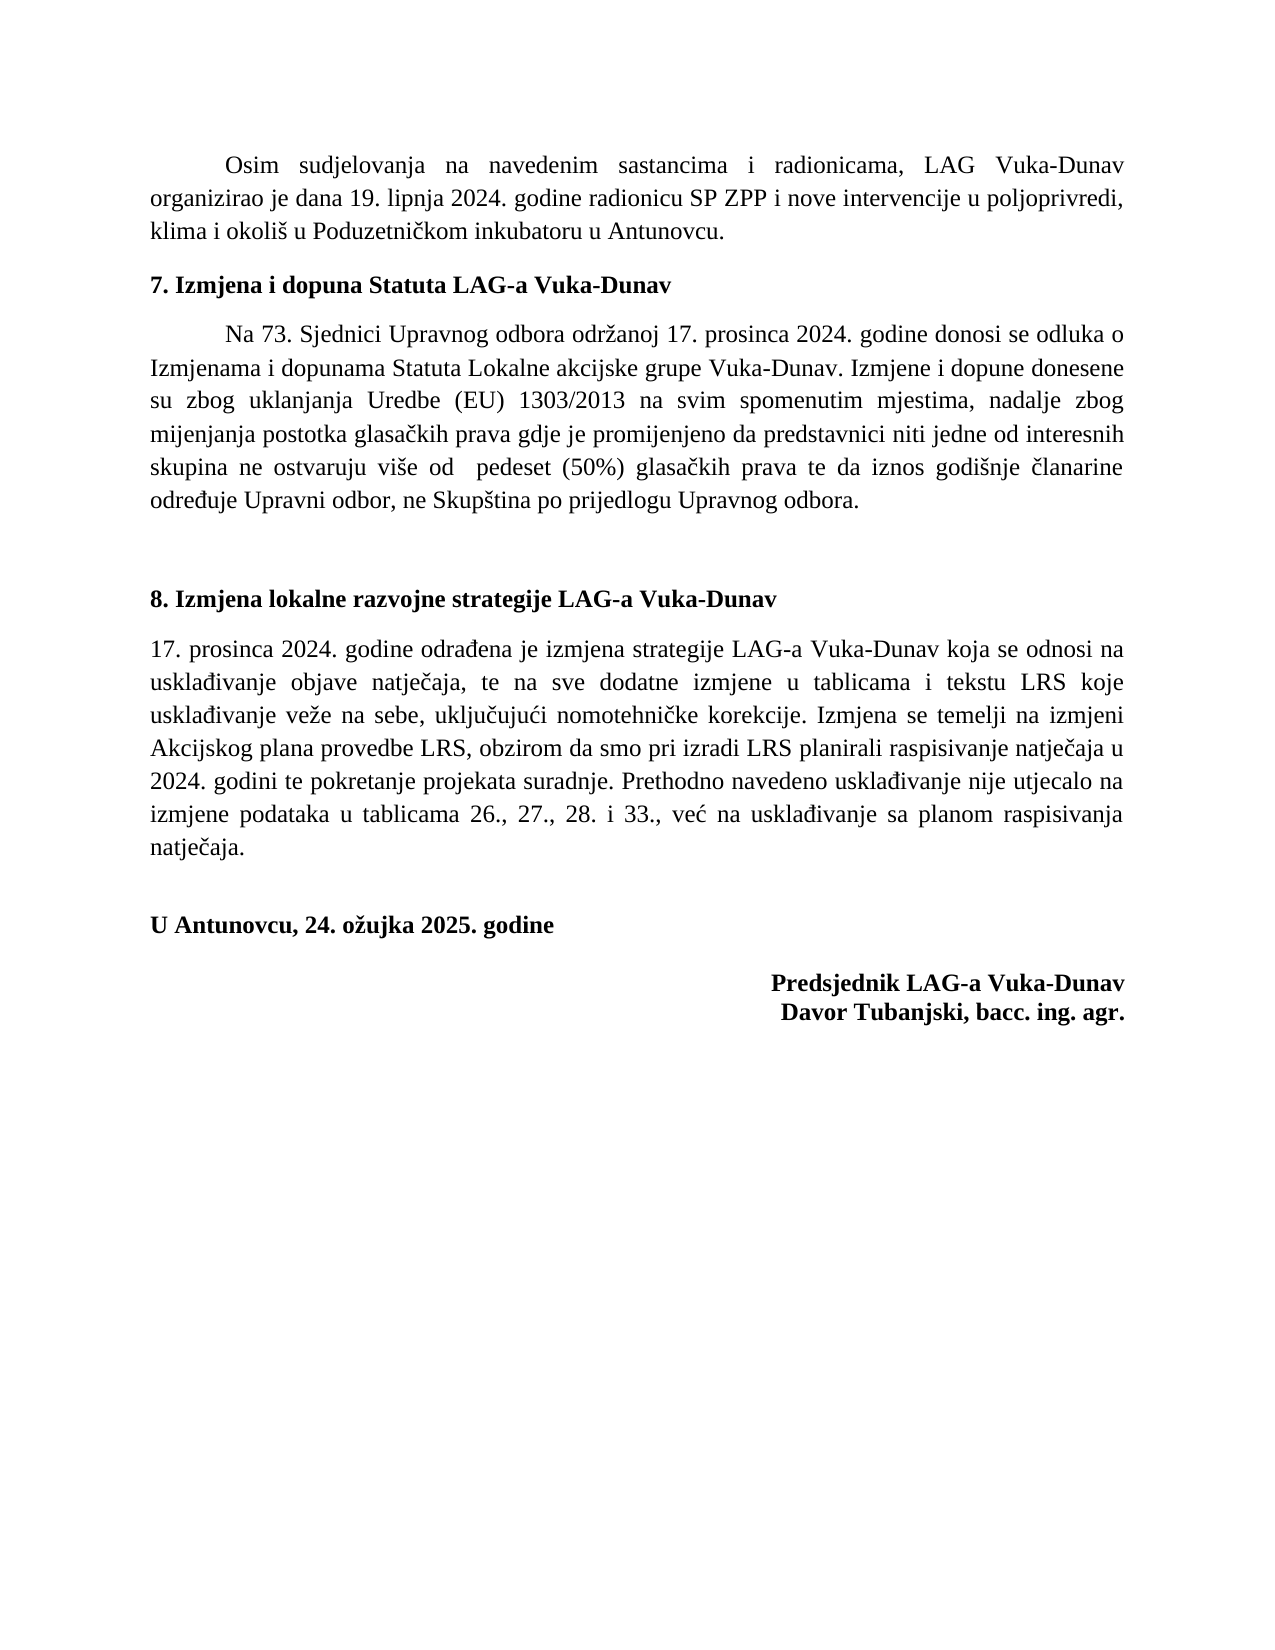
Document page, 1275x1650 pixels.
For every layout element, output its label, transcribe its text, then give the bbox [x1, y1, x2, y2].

text Na 73. Sjednici Upravnog odbora održanoj 17. prosinca 2024. godine donosi se odluka o Izmjenama i dopunama Statuta Lokalne akcijske grupe Vuka-Dunav. Izmjene i dopune donesene su zbog uklanjanja Uredbe (EU) 1303/2013 na svim spomenutim mjestima, nadalje zbog mijenjanja postotka glasačkih prava gdje je promijenjeno da predstavnici niti jedne od interesnih skupina ne ostvaruju više od pedeset (50%) glasačkih prava te da iznos godišnje članarine određuje Upravni odbor, ne Skupština po prijedlogu Upravnog odbora. [150, 319, 1125, 513]
text 7. Izmjena i dopuna Statuta LAG-a Vuka-Dunav [150, 270, 1125, 299]
text Osim sudjelovanja na navedenim sastancima i radionicama, LAG Vuka-Dunav organizirao je dana 19. lipnja 2024. godine radionicu SP ZPP i nove intervencije u poljoprivredi, klima i okoliš u Poduzetničkom inkubatoru u Antunovcu. [150, 150, 1125, 245]
text 8. Izmjena lokalne razvojne strategije LAG-a Vuka-Dunav [150, 584, 1125, 613]
text Predsjednik LAG-a Vuka-Dunav [150, 968, 1125, 997]
text Davor Tubanjski, bacc. ing. agr. [150, 997, 1125, 1025]
text U Antunovcu, 24. ožujka 2025. godine [150, 910, 1125, 939]
text 17. prosinca 2024. godine odrađena je izmjena strategije LAG-a Vuka-Dunav koja se odnosi na usklađivanje objave natječaja, te na sve dodatne izmjene u tablicama i tekstu LRS koje usklađivanje veže na sebe, uključujući nomotehničke korekcije. Izmjena se temelji na izmjeni Akcijskog plana provedbe LRS, obzirom da smo pri izradi LRS planirali raspisivanje natječaja u 2024. godini te pokretanje projekata suradnje. Prethodno navedeno usklađivanje nije utjecalo na izmjene podataka u tablicama 26., 27., 28. i 33., već na usklađivanje sa planom raspisivanja natječaja. [150, 634, 1125, 861]
